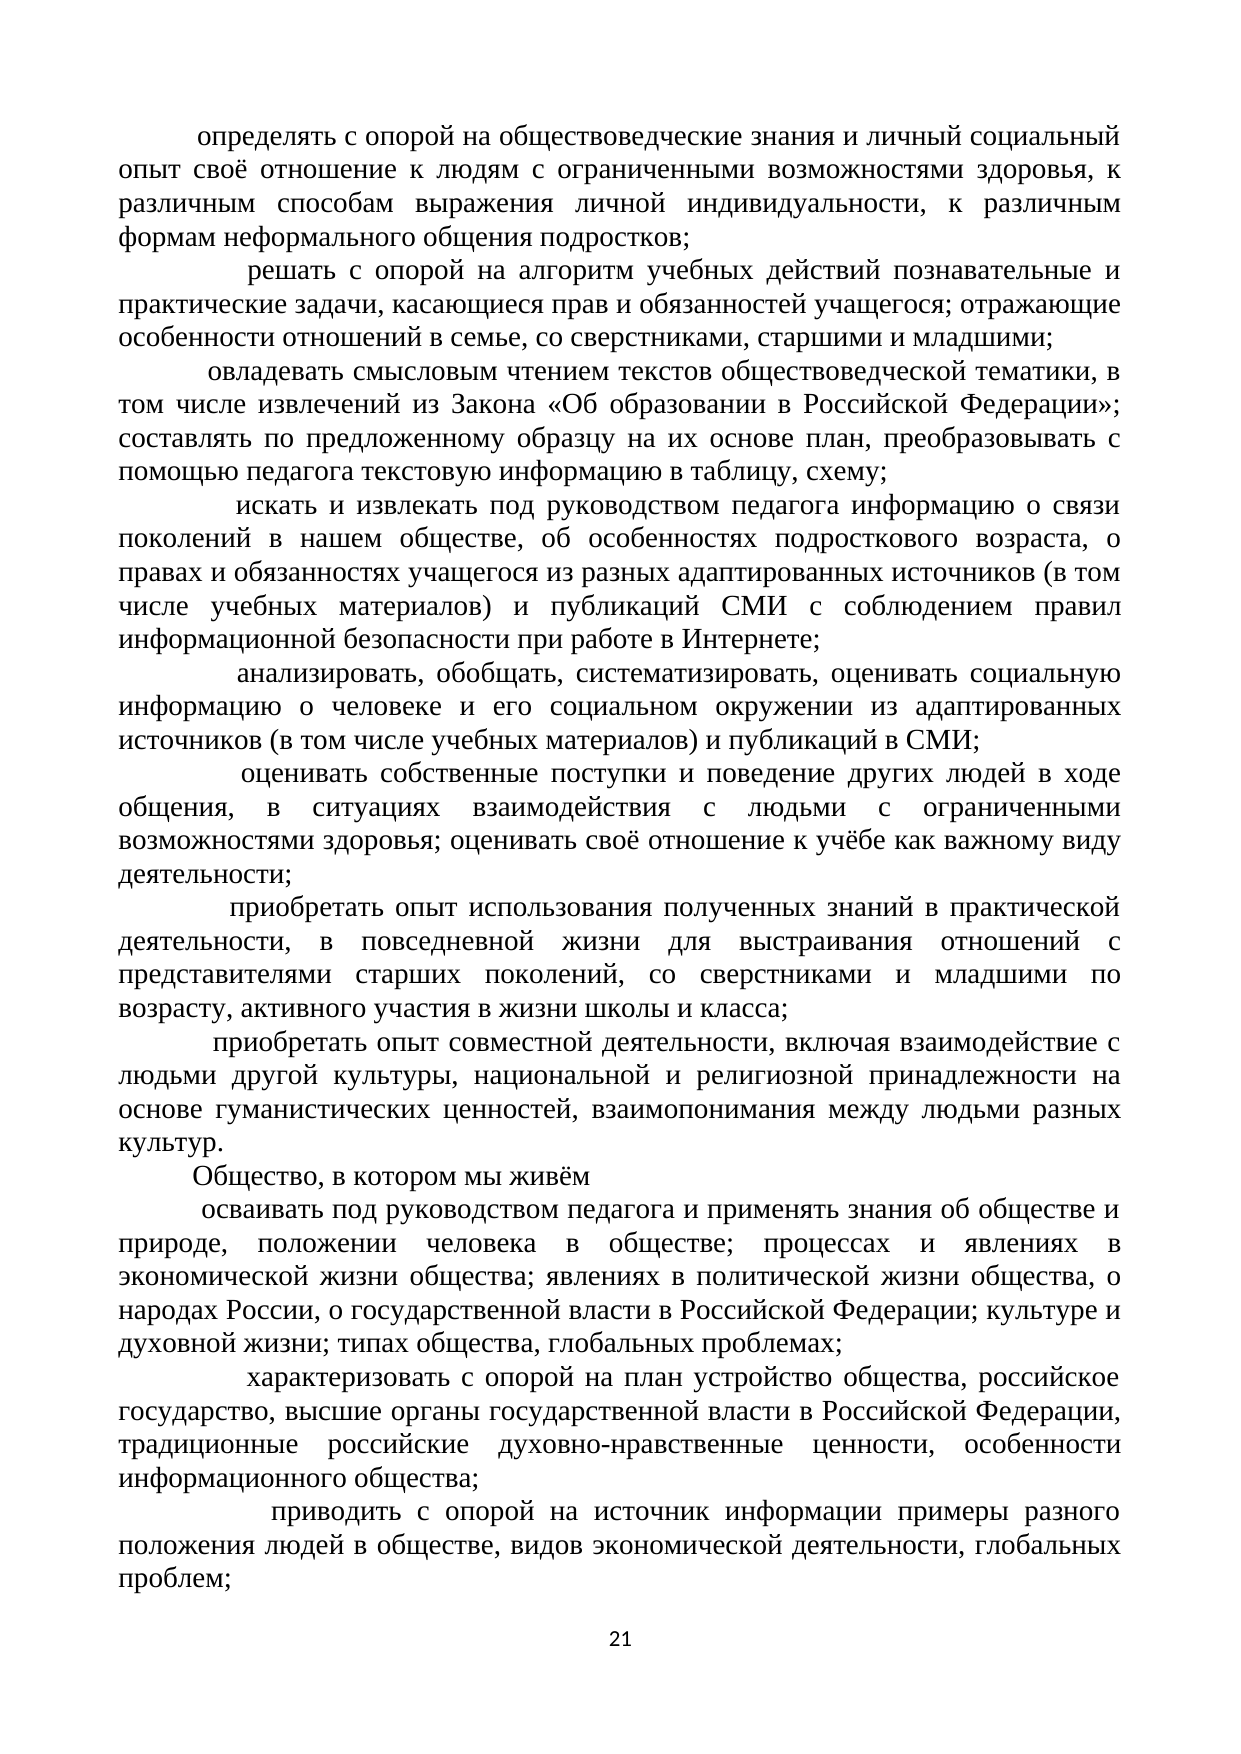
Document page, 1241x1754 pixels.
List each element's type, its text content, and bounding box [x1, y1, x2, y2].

text приобретать опыт совместной деятельности, включая взаимодействие с людьми другой культуры, национальной и религиозной принадлежности на основе гуманистических ценностей, взаимопонимания между людьми разных культур. [118, 1024, 1122, 1158]
text оценивать собственные поступки и поведение других людей в ходе общения, в ситуациях взаимодействия с людьми с ограниченными возможностями здоровья; оценивать своё отношение к учёбе как важному виду деятельности; [118, 755, 1122, 889]
text Общество, в котором мы живём [118, 1158, 1122, 1191]
text характеризовать с опорой на план устройство общества, российское государство, высшие органы государственной власти в Российской Федерации, традиционные российские духовно-нравственные ценности, особенности информационного общества; [118, 1359, 1122, 1493]
text анализировать, обобщать, систематизировать, оценивать социальную информацию о человеке и его социальном окружении из адаптированных источников (в том числе учебных материалов) и публикаций в СМИ; [118, 655, 1122, 755]
text решать с опорой на алгоритм учебных действий познавательные и практические задачи, касающиеся прав и обязанностей учащегося; отражающие особенности отношений в семье, со сверстниками, старшими и младшими; [118, 252, 1122, 353]
text приводить с опорой на источник информации примеры разного положения людей в обществе, видов экономической деятельности, глобальных проблем; [118, 1493, 1122, 1594]
text овладевать смысловым чтением текстов обществоведческой тематики, в том числе извлечений из Закона «Об образовании в Российской Федерации»; составлять по предложенному образцу на их основе план, преобразовывать с помощью педагога текстовую информацию в таблицу, схему; [118, 353, 1122, 487]
text осваивать под руководством педагога и применять знания об обществе и природе, положении человека в обществе; процессах и явлениях в экономической жизни общества; явлениях в политической жизни общества, о народах России, о государственной власти в Российской Федерации; культуре и духовной жизни; типах общества, глобальных проблемах; [118, 1191, 1122, 1359]
text искать и извлекать под руководством педагога информацию о связи поколений в нашем обществе, об особенностях подросткового возраста, о правах и обязанностях учащегося из разных адаптированных источников (в том числе учебных материалов) и публикаций СМИ с соблюдением правил информационной безопасности при работе в Интернете; [118, 487, 1122, 655]
text приобретать опыт использования полученных знаний в практической деятельности, в повседневной жизни для выстраивания отношений с представителями старших поколений, со сверстниками и младшими по возрасту, активного участия в жизни школы и класса; [118, 889, 1122, 1024]
text определять с опорой на обществоведческие знания и личный социальный опыт своё отношение к людям с ограниченными возможностями здоровья, к различным способам выражения личной индивидуальности, к различным формам неформального общения подростков; [118, 118, 1122, 252]
